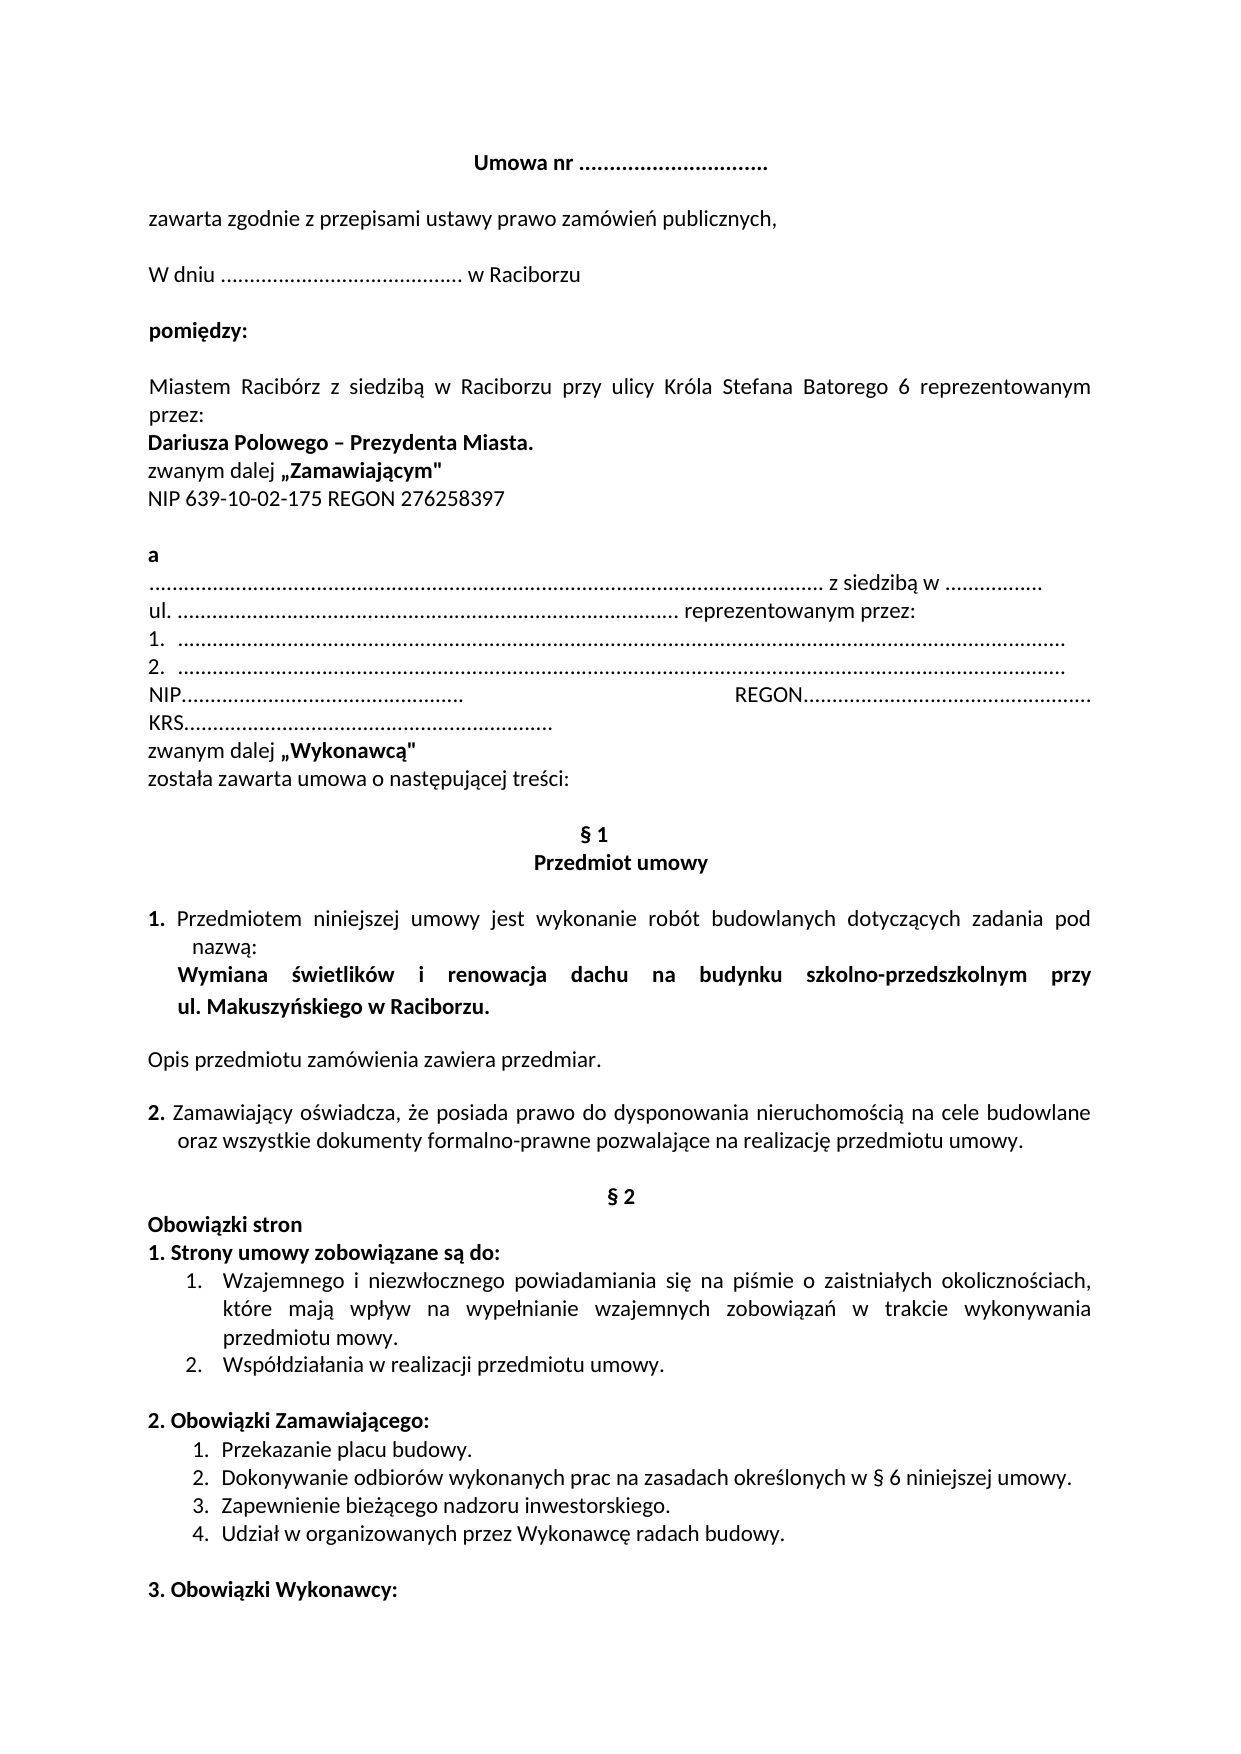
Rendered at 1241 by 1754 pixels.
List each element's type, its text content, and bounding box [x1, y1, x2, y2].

text 3. Obowiązki Wykonawcy: [148, 1575, 1093, 1603]
text ..................................................................................................................... z siedzibą w ................. [149, 568, 1093, 596]
text zawarta zgodnie z przepisami ustawy prawo zamówień publicznych, [148, 204, 1093, 232]
text NIP 639-10-02-175 REGON 276258397 [148, 484, 1093, 512]
text Miastem Racibórz z siedzibą w Raciborzu przy ulicy Króla Stefana Batorego 6 reprezentowanym przez: [149, 372, 1093, 428]
text § 2 [148, 1182, 1094, 1211]
text 2. Obowiązki Zamawiającego: [148, 1407, 1093, 1435]
text ul. ....................................................................................... reprezentowanym przez: [149, 596, 1093, 624]
text zwanym dalej „Wykonawcą" [148, 736, 1093, 764]
text a [148, 540, 1093, 568]
text Obowiązki stron [148, 1211, 1094, 1238]
text § 1 [580, 820, 661, 848]
list .......................................................................................................................................................... [148, 624, 1093, 652]
list Przekazanie placu budowy. [192, 1435, 1093, 1463]
text 2. Zamawiający oświadcza, że posiada prawo do dysponowania nieruchomością na cele budowlane oraz wszystkie dokumenty formalno-prawne pozwalające na realizację przedmiotu umowy. [148, 1098, 1093, 1154]
text 1. Strony umowy zobowiązane są do: [148, 1238, 1093, 1267]
text zwanym dalej „Zamawiającym" [148, 456, 1093, 484]
text Przedmiot umowy [148, 848, 1094, 876]
text NIP................................................. REGON.................................................. KRS................................................................ [149, 680, 1093, 736]
list Wzajemnego i niezwłocznego powiadamiania się na piśmie o zaistniałych okolicznościach, które mają wpływ na wypełnianie wzajemnych zobowiązań w trakcie wykonywania przedmiotu mowy. [185, 1267, 1093, 1351]
text pomiędzy: [149, 316, 1093, 344]
list Zapewnienie bieżącego nadzoru inwestorskiego. [192, 1491, 1093, 1519]
text została zawarta umowa o następującej treści: [148, 764, 1093, 792]
list Dokonywanie odbiorów wykonanych prac na zasadach określonych w § 6 niniejszej umowy. [192, 1463, 1093, 1491]
list .......................................................................................................................................................... [148, 652, 1093, 680]
list Udział w organizowanych przez Wykonawcę radach budowy. [192, 1519, 1093, 1547]
text Wymiana świetlików i renowacja dachu na budynku szkolno-przedszkolnym przy ul. Makuszyńskiego w Raciborzu. [177, 960, 1093, 1020]
text 1. Przedmiotem niniejszej umowy jest wykonanie robót budowlanych dotyczących zadania pod nazwą: [148, 904, 1093, 960]
text W dniu .......................................... w Raciborzu [148, 260, 1093, 288]
text Dariusza Polowego – Prezydenta Miasta. [148, 428, 1093, 456]
text Opis przedmiotu zamówienia zawiera przedmiar. [148, 1045, 1093, 1073]
text Umowa nr ............................... [149, 148, 1093, 176]
list Współdziałania w realizacji przedmiotu umowy. [185, 1351, 1093, 1379]
